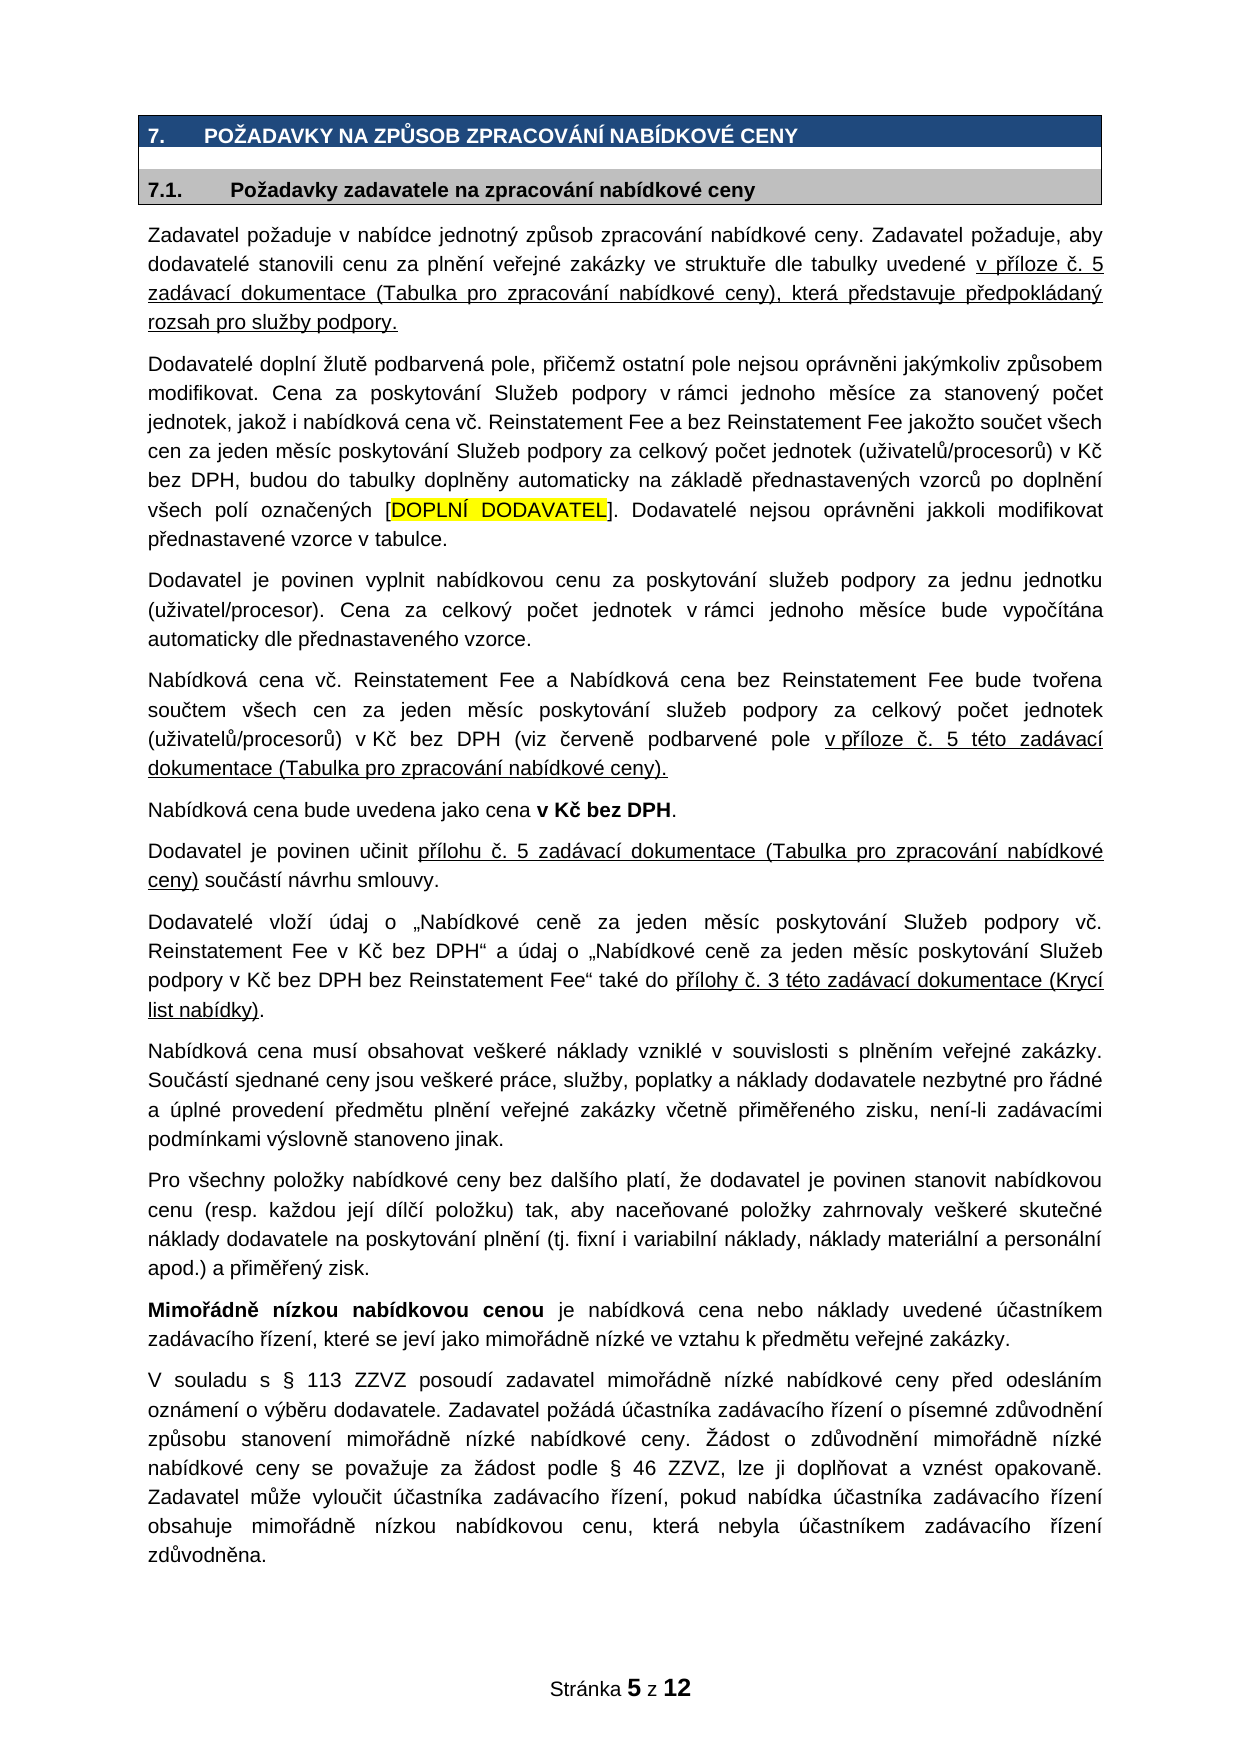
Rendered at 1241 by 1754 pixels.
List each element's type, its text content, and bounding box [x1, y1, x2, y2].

text Dodavatelé vloží údaj o „Nabídkové ceně za jeden měsíc poskytování Služeb podpory vč. Reinstatement Fee v Kč bez DPH“ a údaj o „Nabídkové ceně za jeden měsíc poskytování Služeb podpory v Kč bez DPH bez Reinstatement Fee“ také do přílohy č. 3 této zadávací dokumentace (Krycí list nabídky). [148, 905, 1104, 1021]
text Dodavatel je povinen učinit přílohu č. 5 zadávací dokumentace (Tabulka pro zpracování nabídkové ceny) součástí návrhu smlouvy. [148, 834, 1104, 892]
text Mimořádně nízkou nabídkovou cenou je nabídková cena nebo náklady uvedené účastníkem zadávacího řízení, které se jeví jako mimořádně nízké ve vztahu k předmětu veřejné zakázky. [148, 1292, 1104, 1351]
subtitle Požadavky zadavatele na zpracování nabídkové ceny [139, 169, 1101, 204]
text Zadavatel požaduje v nabídce jednotný způsob zpracování nabídkové ceny. Zadavatel požaduje, aby dodavatelé stanovili cenu za plnění veřejné zakázky ve struktuře dle tabulky uvedené v příloze č. 5 zadávací dokumentace (Tabulka pro zpracování nabídkové ceny), která představuje předpokládaný rozsah pro služby podpory. [148, 217, 1104, 334]
text Nabídková cena vč. Reinstatement Fee a Nabídková cena bez Reinstatement Fee bude tvořena součtem všech cen za jeden měsíc poskytování služeb podpory za celkový počet jednotek (uživatelů/procesorů) v Kč bez DPH (viz červeně podbarvené pole v příloze č. 5 této zadávací dokumentace (Tabulka pro zpracování nabídkové ceny). [148, 663, 1104, 780]
text Dodavatelé doplní žlutě podbarvená pole, přičemž ostatní pole nejsou oprávněni jakýmkoliv způsobem modifikovat. Cena za poskytování Služeb podpory v rámci jednoho měsíce za stanovený počet jednotek, jakož i nabídková cena vč. Reinstatement Fee a bez Reinstatement Fee jakožto součet všech cen za jeden měsíc poskytování Služeb podpory za celkový počet jednotek (uživatelů/procesorů) v Kč bez DPH, budou do tabulky doplněny automaticky na základě přednastavených vzorců po doplnění všech polí označených [DOPLNÍ DODAVATEL]. Dodavatelé nejsou oprávněni jakkoli modifikovat přednastavené vzorce v tabulce. [148, 346, 1104, 551]
text Pro všechny položky nabídkové ceny bez dalšího platí, že dodavatel je povinen stanovit nabídkovou cenu (resp. každou její dílčí položku) tak, aby naceňované položky zahrnovaly veškeré skutečné náklady dodavatele na poskytování plnění (tj. fixní i variabilní náklady, náklady materiální a personální apod.) a přiměřený zisk. [148, 1163, 1104, 1280]
subtitle požadavky na Způsob zpracování nabídkové ceny [139, 116, 1101, 147]
text Dodavatel je povinen vyplnit nabídkovou cenu za poskytování služeb podpory za jednu jednotku (uživatel/procesor). Cena za celkový počet jednotek v rámci jednoho měsíce bude vypočítána automaticky dle přednastaveného vzorce. [148, 563, 1104, 651]
text Nabídková cena bude uvedena jako cena v Kč bez DPH. [148, 792, 1104, 821]
text V souladu s § 113 ZZVZ posoudí zadavatel mimořádně nízké nabídkové ceny před odesláním oznámení o výběru dodavatele. Zadavatel požádá účastníka zadávacího řízení o písemné zdůvodnění způsobu stanovení mimořádně nízké nabídkové ceny. Žádost o zdůvodnění mimořádně nízké nabídkové ceny se považuje za žádost podle § 46 ZZVZ, lze ji doplňovat a vznést opakovaně. Zadavatel může vyloučit účastníka zadávacího řízení, pokud nabídka účastníka zadávacího řízení obsahuje mimořádně nízkou nabídkovou cenu, která nebyla účastníkem zadávacího řízení zdůvodněna. [148, 1363, 1104, 1567]
text Nabídková cena musí obsahovat veškeré náklady vzniklé v souvislosti s plněním veřejné zakázky. Součástí sjednané ceny jsou veškeré práce, služby, poplatky a náklady dodavatele nezbytné pro řádné a úplné provedení předmětu plnění veřejné zakázky včetně přiměřeného zisku, není-li zadávacími podmínkami výslovně stanoveno jinak. [148, 1034, 1104, 1151]
